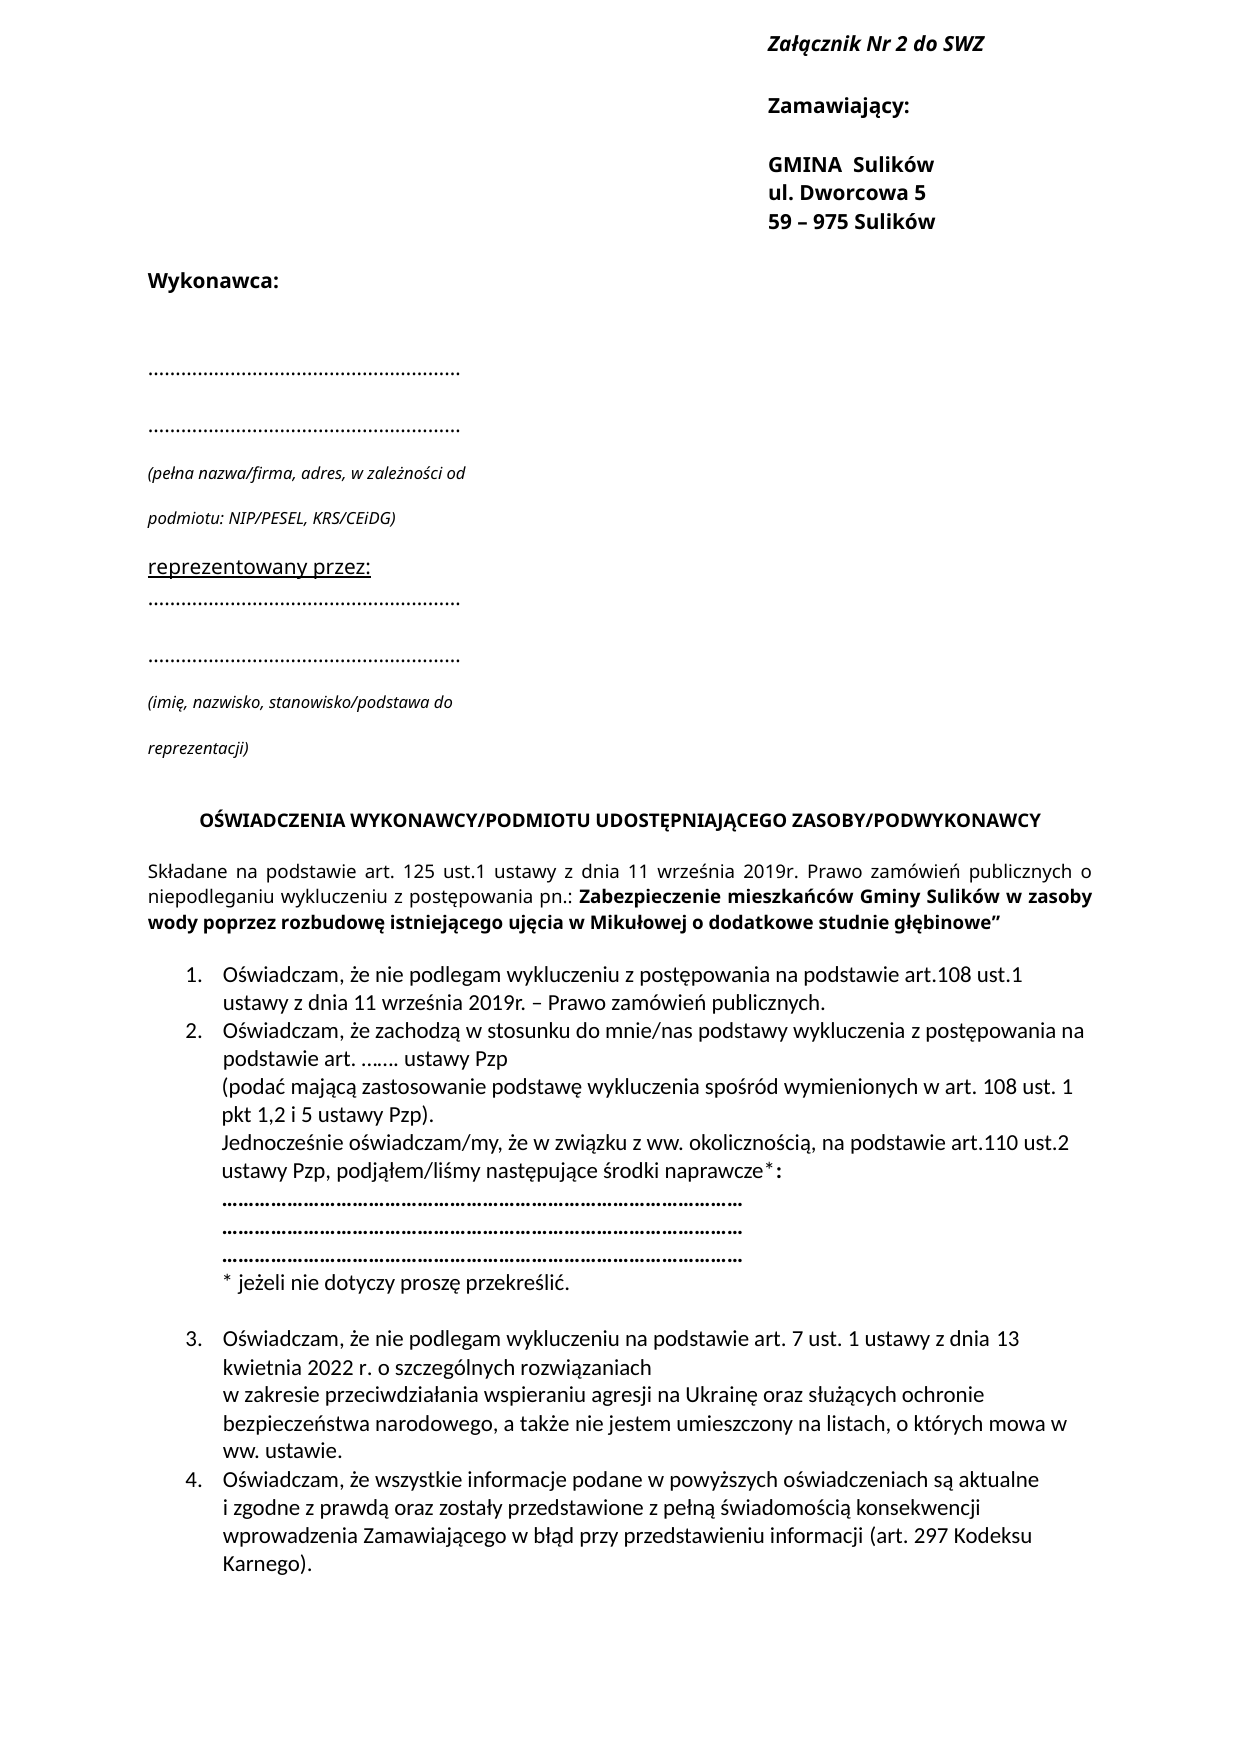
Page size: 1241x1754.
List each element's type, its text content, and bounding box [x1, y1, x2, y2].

text Wykonawca: [148, 266, 1093, 294]
text …………………………………………………………………………………… [221, 1241, 1093, 1268]
text …………………………………………………………………………………………………… (pełna nazwa/firma, adres, w zależności od podmiotu: NIP/PESEL, KRS/CEiDG) [148, 353, 472, 529]
text …………………………………………………………………………………… [221, 1212, 1093, 1241]
text (podać mającą zastosowanie podstawę wykluczenia spośród wymienionych w art. 108 ust. 1 pkt 1,2 i 5 ustawy Pzp). [221, 1072, 1093, 1128]
text …………………………………………………………………………………………………… (imię, nazwisko, stanowisko/podstawa do reprezentacji) [148, 583, 472, 759]
text Jednocześnie oświadczam/my, że w związku z ww. okolicznością, na podstawie art.110 ust.2 ustawy Pzp, podjąłem/liśmy następujące środki naprawcze*: [221, 1128, 1093, 1184]
text * jeżeli nie dotyczy proszę przekreślić. [148, 1268, 1093, 1297]
text OŚWIADCZENIA WYKONAWCY/PODMIOTU UDOSTĘPNIAJĄCEGO ZASOBY/PODWYKONAWCY [148, 807, 1093, 833]
list Oświadczam, że wszystkie informacje podane w powyższych oświadczeniach są aktualne i zgodne z prawdą oraz zostały przedstawione z pełną świadomością konsekwencji wprowadzenia Zamawiającego w błąd przy przedstawieniu informacji (art. 297 Kodeksu Karnego). [185, 1465, 1093, 1577]
text Załącznik Nr 2 do SWZ [694, 29, 1093, 58]
list Oświadczam, że nie podlegam wykluczeniu z postępowania na podstawie art.108 ust.1 ustawy z dnia 11 września 2019r. – Prawo zamówień publicznych. [185, 960, 1093, 1016]
list Oświadczam, że nie podlegam wykluczeniu na podstawie art. 7 ust. 1 ustawy z dnia 13 kwietnia 2022 r. o szczególnych rozwiązaniach w zakresie przeciwdziałania wspieraniu agresji na Ukrainę oraz służących ochronie bezpieczeństwa narodowego, a także nie jestem umieszczony na listach, o których mowa w ww. ustawie. [185, 1324, 1093, 1465]
text 59 – 975 Sulików [768, 207, 1093, 235]
text Składane na podstawie art. 125 ust.1 ustawy z dnia 11 września 2019r. Prawo zamówień publicznych o niepodleganiu wykluczeniu z postępowania pn.: Zabezpieczenie mieszkańców Gminy Sulików w zasoby wody poprzez rozbudowę istniejącego ujęcia w Mikułowej o dodatkowe studnie głębinowe” [148, 858, 1093, 935]
text Zamawiający: [694, 91, 1093, 119]
text ul. Dworcowa 5 [768, 178, 1093, 207]
text GMINA Sulików [768, 150, 1093, 178]
text reprezentowany przez: [148, 552, 1093, 581]
text …………………………………………………………………………………… [221, 1184, 1093, 1212]
list Oświadczam, że zachodzą w stosunku do mnie/nas podstawy wykluczenia z postępowania na podstawie art. ……. ustawy Pzp [185, 1016, 1093, 1072]
